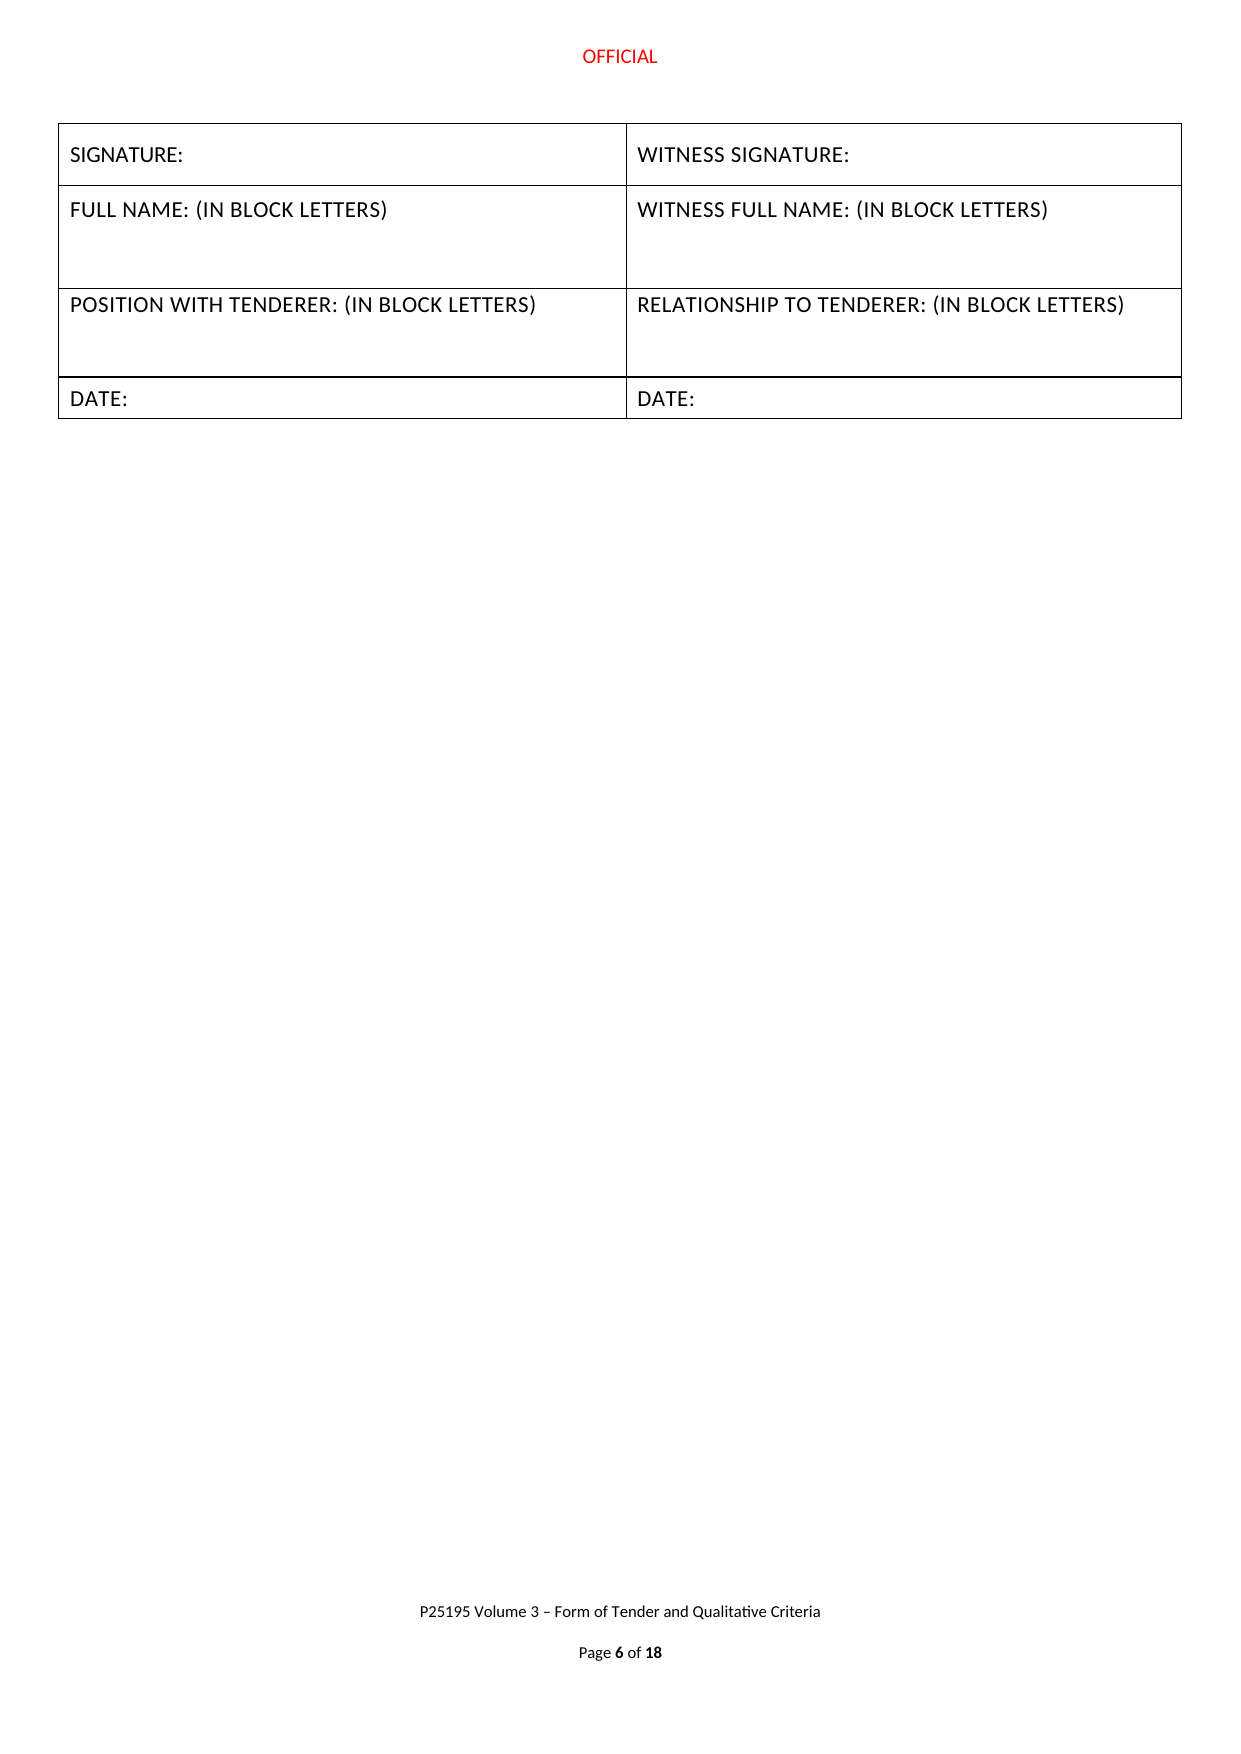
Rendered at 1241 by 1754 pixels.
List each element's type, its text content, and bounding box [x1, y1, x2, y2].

table_header SIGNATURE: [59, 124, 626, 185]
table_cell RELATIONSHIP TO TENDERER: (IN BLOCK LETTERS) [627, 289, 1181, 376]
table_cell DATE: [627, 378, 1181, 418]
table_cell WITNESS FULL NAME: (IN BLOCK LETTERS) [627, 186, 1181, 288]
table_header WITNESS SIGNATURE: [627, 124, 1181, 185]
table_cell POSITION WITH TENDERER: (IN BLOCK LETTERS) [59, 289, 626, 376]
table_cell FULL NAME: (IN BLOCK LETTERS) [59, 186, 626, 288]
table_cell DATE: [59, 378, 626, 418]
